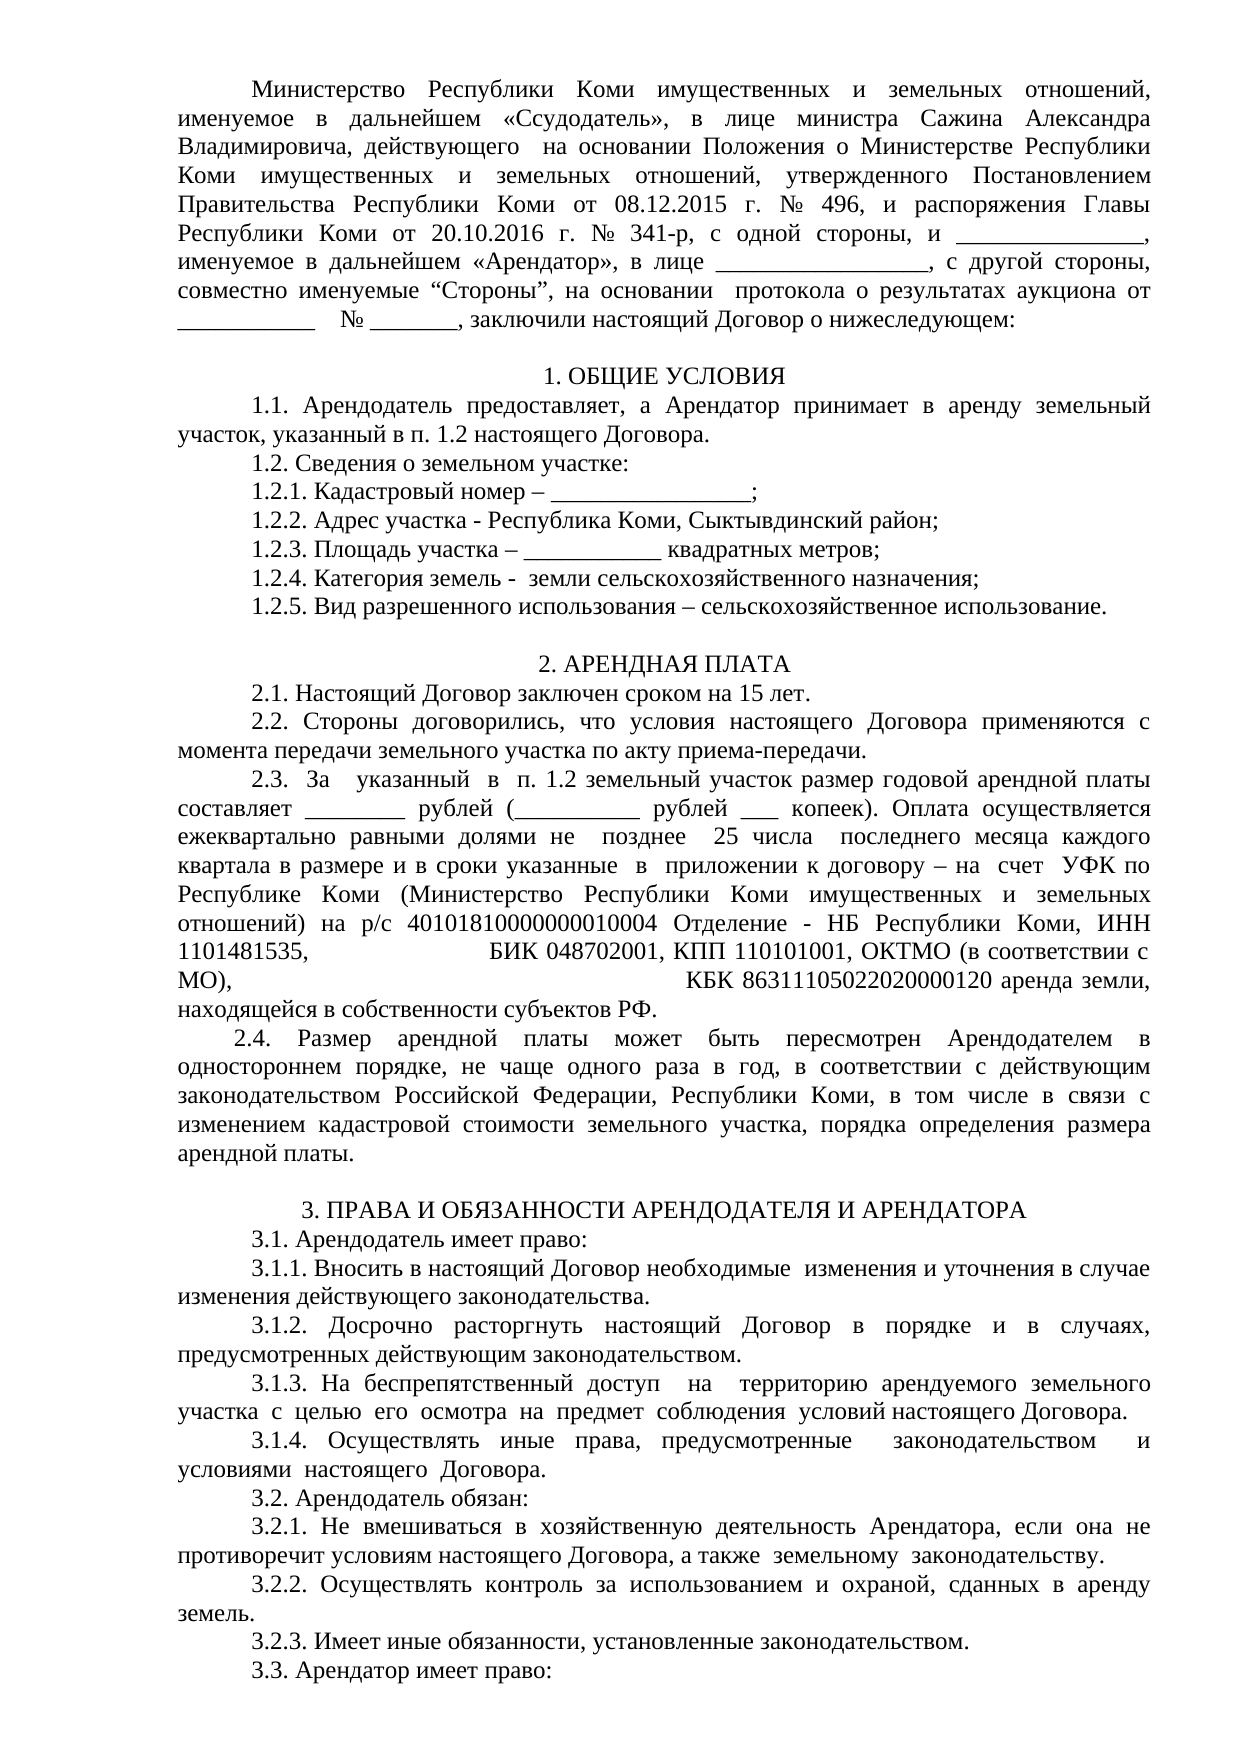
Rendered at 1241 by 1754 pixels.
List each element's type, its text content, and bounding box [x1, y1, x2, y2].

text 3.2.3. Имеет иные обязанности, установленные законодательством. [177, 1626, 1152, 1655]
text 3.1.1. Вносить в настоящий Договор необходимые изменения и уточнения в случае изменения действующего законодательства. [177, 1253, 1152, 1310]
text 2.3. За указанный в п. 1.2 земельный участок размер годовой арендной платы составляет ________ рублей (__________ рублей ___ копеек). Оплата осуществляется ежеквартально равными долями не позднее 25 числа последнего месяца каждого квартала в размере и в сроки указанные в приложении к договору – на счет УФК по Республике Коми (Министерство Республики Коми имущественных и земельных отношений) на р/с 40101810000000010004 Отделение - НБ Республики Коми, ИНН 1101481535, БИК 048702001, КПП 110101001, ОКТМО (в соответствии с МО), КБК 86311105022020000120 аренда земли, находящейся в собственности субъектов РФ. [177, 764, 1152, 1023]
text 1. ОБЩИЕ УСЛОВИЯ [177, 361, 1152, 390]
text 2.2. Стороны договорились, что условия настоящего Договора применяются с момента передачи земельного участка по акту приема-передачи. [177, 706, 1152, 764]
text 1.2.3. Площадь участка – ___________ квадратных метров; [177, 534, 1152, 563]
text 3.1. Арендодатель имеет право: [177, 1224, 1152, 1253]
text 3.2. Арендодатель обязан: [177, 1483, 1152, 1511]
text 3.1.4. Осуществлять иные права, предусмотренные законодательством и условиями настоящего Договора. [177, 1425, 1152, 1483]
text 1.2.2. Адрес участка - Республика Коми, Сыктывдинский район; [177, 505, 1152, 534]
text 3.3. Арендатор имеет право: [177, 1655, 1152, 1684]
text 2.4. Размер арендной платы может быть пересмотрен Арендодателем в одностороннем порядке, не чаще одного раза в год, в соответствии с действующим законодательством Российской Федерации, Республики Коми, в том числе в связи с изменением кадастровой стоимости земельного участка, порядка определения размера арендной платы. [177, 1023, 1152, 1166]
text 3.1.3. На беспрепятственный доступ на территорию арендуемого земельного участка с целью его осмотра на предмет соблюдения условий настоящего Договора. [177, 1368, 1152, 1425]
text Министерство Республики Коми имущественных и земельных отношений, именуемое в дальнейшем «Ссудодатель», в лице министра Сажина Александра Владимировича, действующего на основании Положения о Министерстве Республики Коми имущественных и земельных отношений, утвержденного Постановлением Правительства Республики Коми от 08.12.2015 г. № 496, и распоряжения Главы Республики Коми от 20.10.2016 г. № 341-р, с одной стороны, и _______________, именуемое в дальнейшем «Арендатор», в лице _________________, с другой стороны, совместно именуемые “Стороны”, на основании протокола о результатах аукциона от ___________ № _______, заключили настоящий Договор о нижеследующем: [177, 74, 1152, 333]
text 3. ПРАВА И ОБЯЗАННОСТИ АРЕНДОДАТЕЛЯ И АРЕНДАТОРА [177, 1195, 1152, 1224]
text 3.1.2. Досрочно расторгнуть настоящий Договор в порядке и в случаях, предусмотренных действующим законодательством. [177, 1310, 1152, 1368]
text 1.2. Сведения о земельном участке: [177, 448, 1152, 476]
text 1.1. Арендодатель предоставляет, а Арендатор принимает в аренду земельный участок, указанный в п. 1.2 настоящего Договора. [177, 390, 1152, 448]
text 2. АРЕНДНАЯ ПЛАТА [177, 649, 1152, 678]
text 3.2.1. Не вмешиваться в хозяйственную деятельность Арендатора, если она не противоречит условиям настоящего Договора, а также земельному законодательству. [177, 1511, 1152, 1569]
text 1.2.1. Кадастровый номер – ________________; [177, 476, 1152, 505]
text 1.2.5. Вид разрешенного использования – сельскохозяйственное использование. [177, 591, 1152, 620]
text 1.2.4. Категория земель - земли сельскохозяйственного назначения; [177, 563, 1152, 591]
text 2.1. Настоящий Договор заключен сроком на 15 лет. [177, 678, 1152, 706]
text 3.2.2. Осуществлять контроль за использованием и охраной, сданных в аренду земель. [177, 1569, 1152, 1626]
